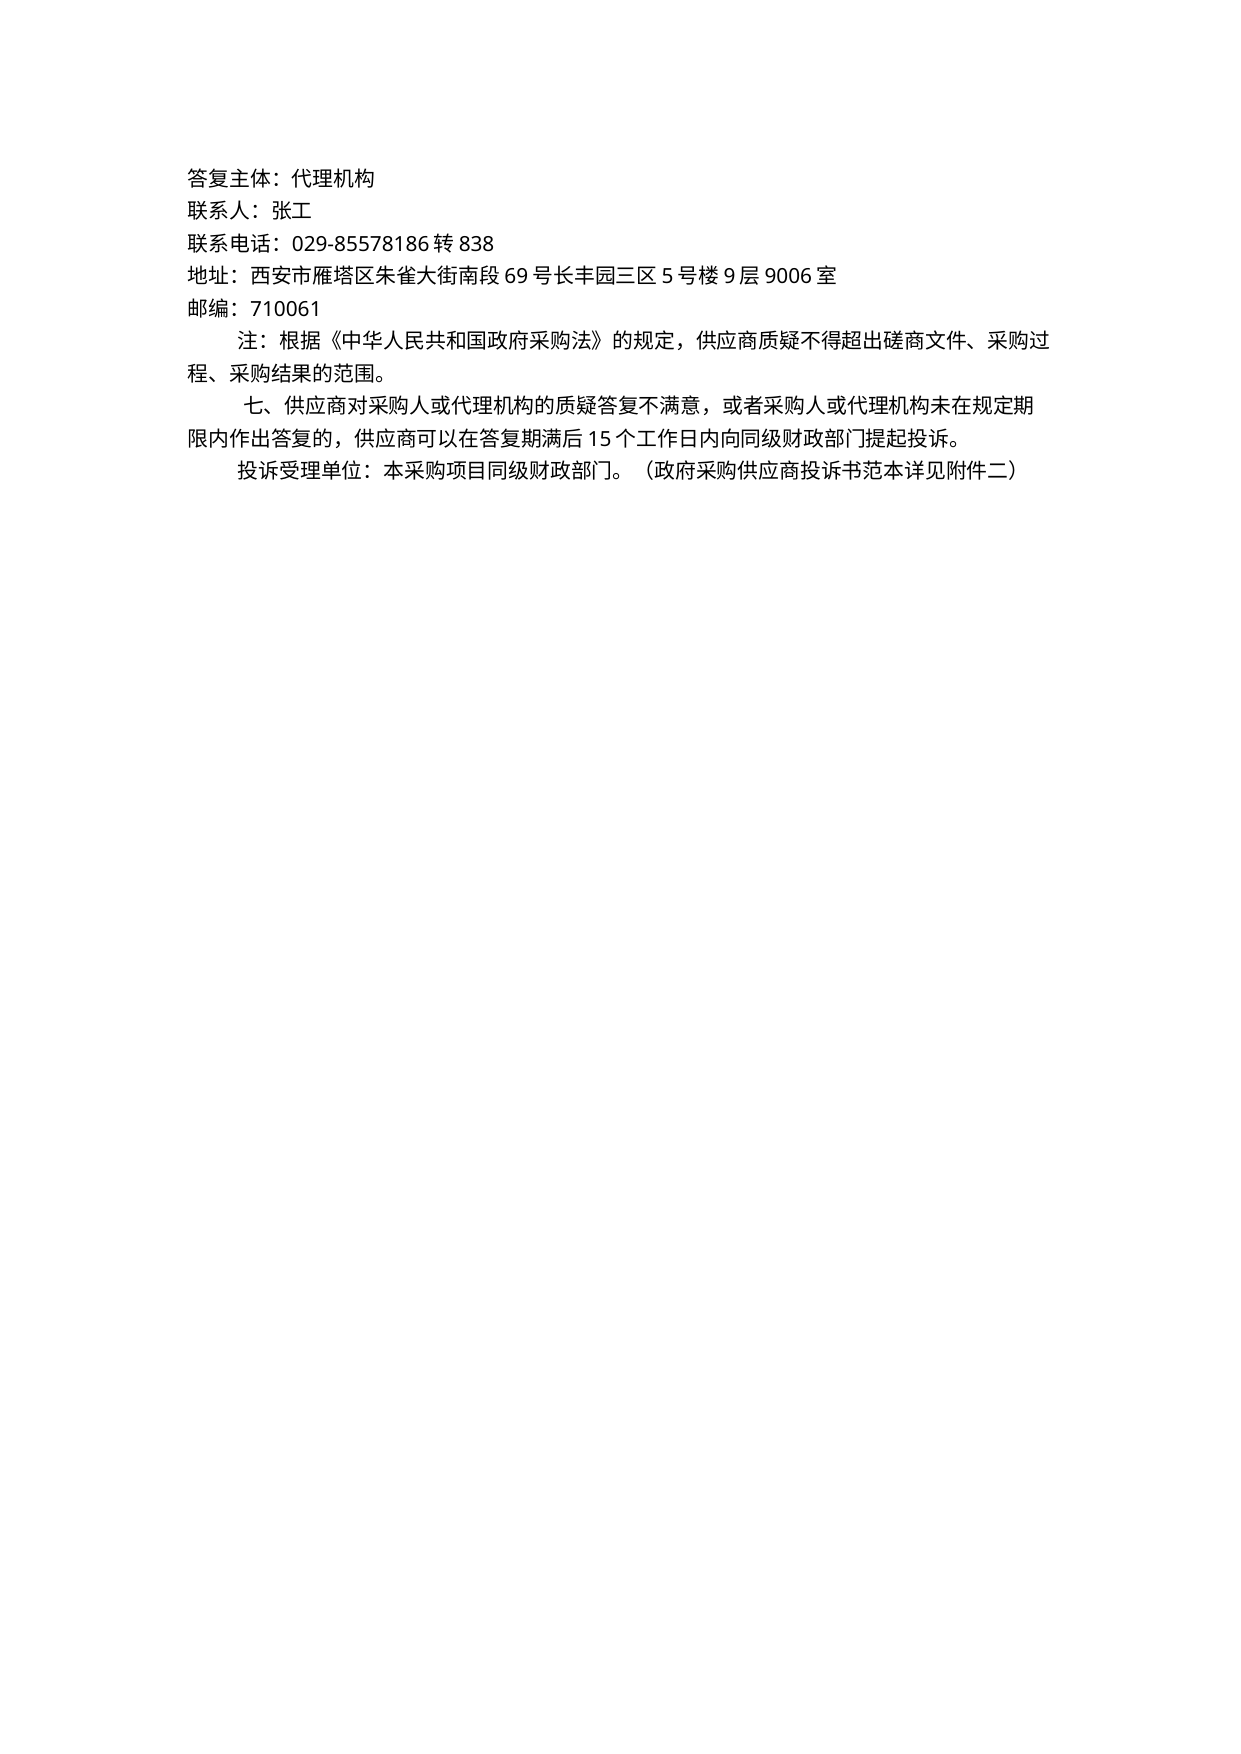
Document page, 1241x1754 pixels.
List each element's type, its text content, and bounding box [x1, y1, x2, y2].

text 联系人：张工 [187, 194, 1053, 227]
text 答复主体：代理机构 [187, 162, 1053, 194]
text 七、供应商对采购人或代理机构的质疑答复不满意，或者采购人或代理机构未在规定期限内作出答复的，供应商可以在答复期满后15个工作日内向同级财政部门提起投诉。 [187, 389, 1053, 454]
text 联系电话：029-85578186转838 [187, 227, 1053, 259]
text 邮编：710061 [187, 292, 1053, 324]
text 投诉受理单位：本采购项目同级财政部门。（政府采购供应商投诉书范本详见附件二） [187, 454, 1053, 487]
text 地址：西安市雁塔区朱雀大街南段69号长丰园三区5号楼9层9006室 [187, 259, 1053, 292]
text 注：根据《中华人民共和国政府采购法》的规定，供应商质疑不得超出磋商文件、采购过程、采购结果的范围。 [187, 324, 1053, 389]
